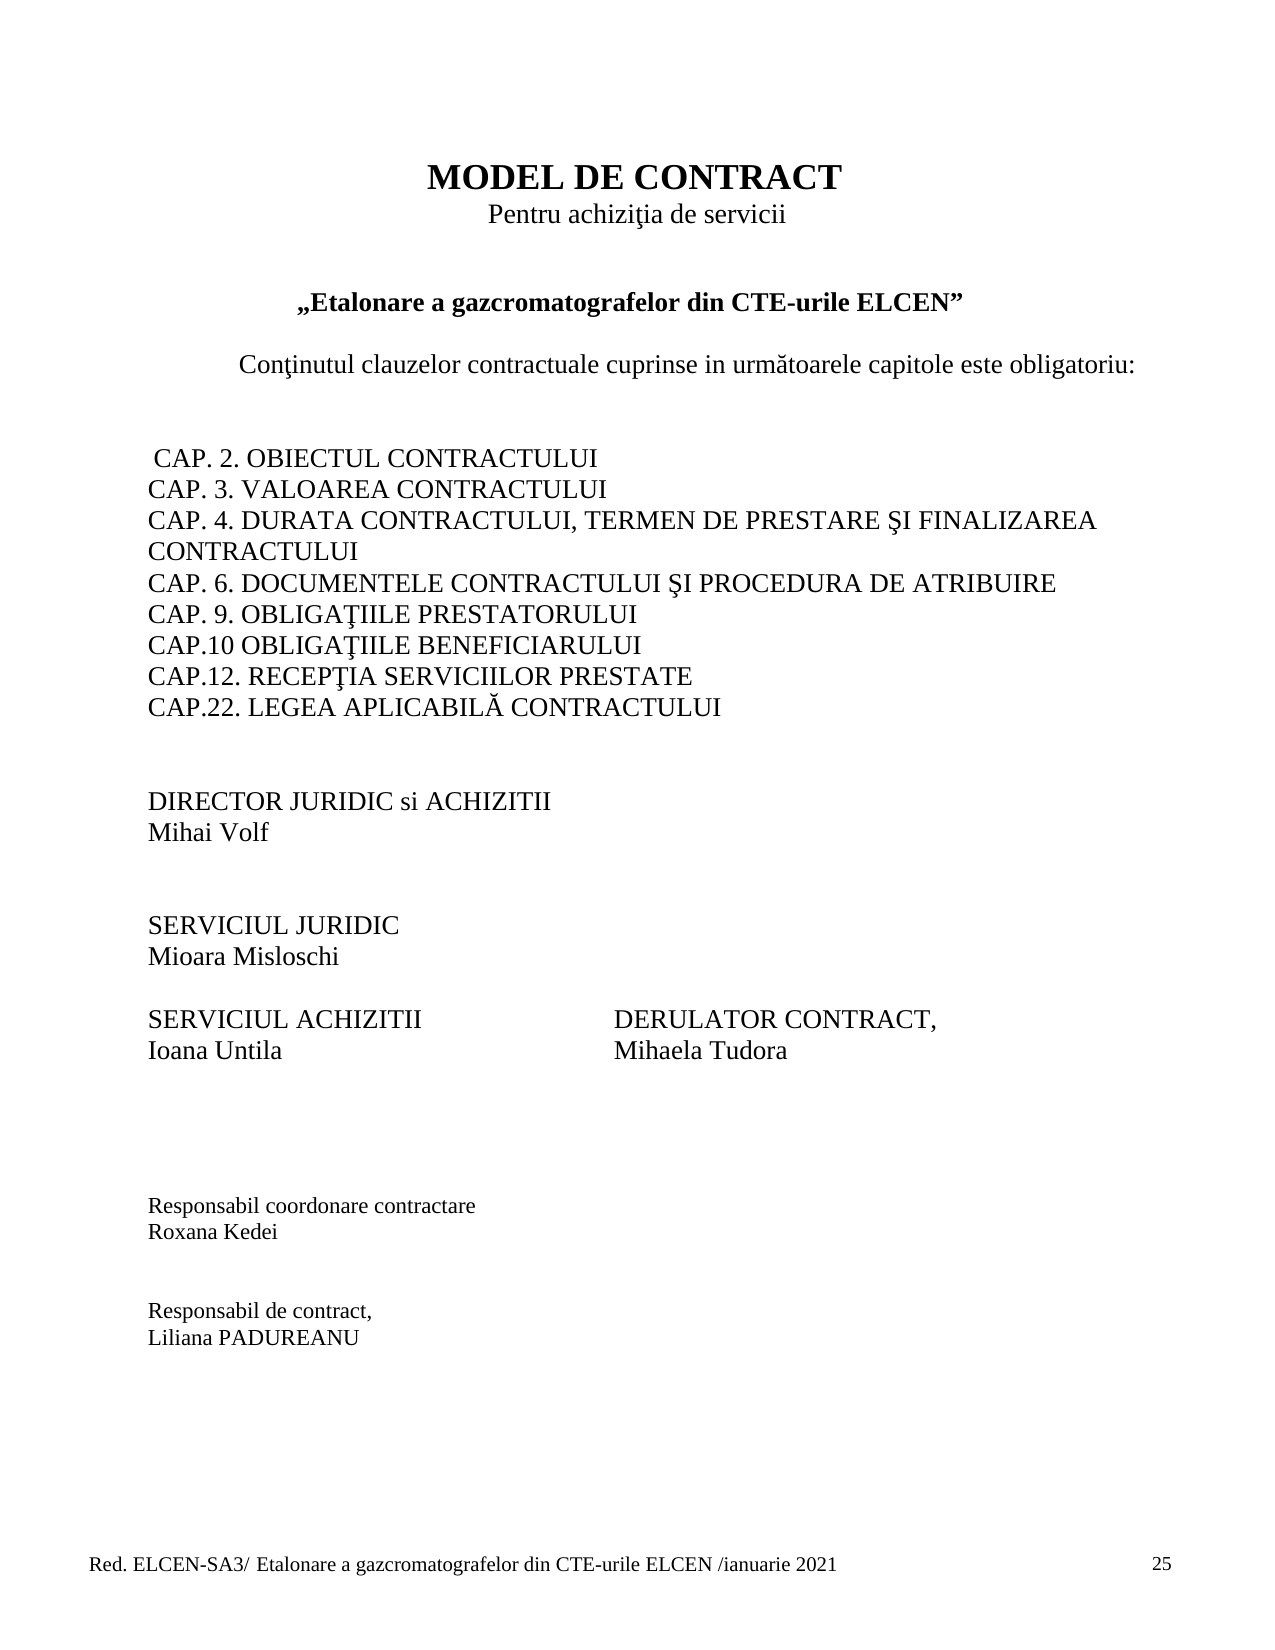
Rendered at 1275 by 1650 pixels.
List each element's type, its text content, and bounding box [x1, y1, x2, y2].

text Ioana Untila Mihaela Tudora [148, 1034, 1172, 1065]
text DIRECTOR JURIDIC si ACHIZITII [89, 785, 1172, 816]
text Roxana Kedei [89, 1218, 1172, 1245]
subtitle MODEL DE CONTRACT [89, 156, 1172, 197]
text SERVICIUL ACHIZITII DERULATOR CONTRACT, [148, 1003, 1172, 1034]
text CAP.10 OBLIGAŢIILE BENEFICIARULUI [89, 629, 1172, 660]
text Liliana PADUREANU [89, 1324, 1172, 1350]
text Responsabil de contract, [89, 1297, 1172, 1324]
text Mioara Misloschi [89, 940, 1172, 972]
text CAP. 9. OBLIGAŢIILE PRESTATORULUI [89, 598, 1172, 629]
text SERVICIUL JURIDIC [89, 909, 1172, 940]
text Responsabil coordonare contractare [89, 1192, 1172, 1218]
text CAP. 6. DOCUMENTELE CONTRACTULUI ŞI PROCEDURA DE ATRIBUIRE [89, 567, 1172, 598]
text CAP.12. RECEPŢIA SERVICIILOR PRESTATE [89, 660, 1172, 691]
text CAP. 2. OBIECTUL CONTRACTULUI [89, 442, 1172, 473]
text Pentru achiziţia de servicii [89, 197, 1172, 230]
text CAP.22. LEGEA APLICABILĂ CONTRACTULUI [89, 691, 1172, 722]
text Conţinutul clauzelor contractuale cuprinse in următoarele capitole este obligatoriu: [89, 349, 1172, 380]
text CAP. 4. DURATA CONTRACTULUI, TERMEN DE PRESTARE ŞI FINALIZAREA CONTRACTULUI [148, 504, 1172, 567]
text „Etalonare a gazcromatografelor din CTE-urile ELCEN” [89, 286, 1172, 317]
text Mihai Volf [89, 816, 1172, 847]
text CAP. 3. VALOAREA CONTRACTULUI [89, 473, 1172, 504]
